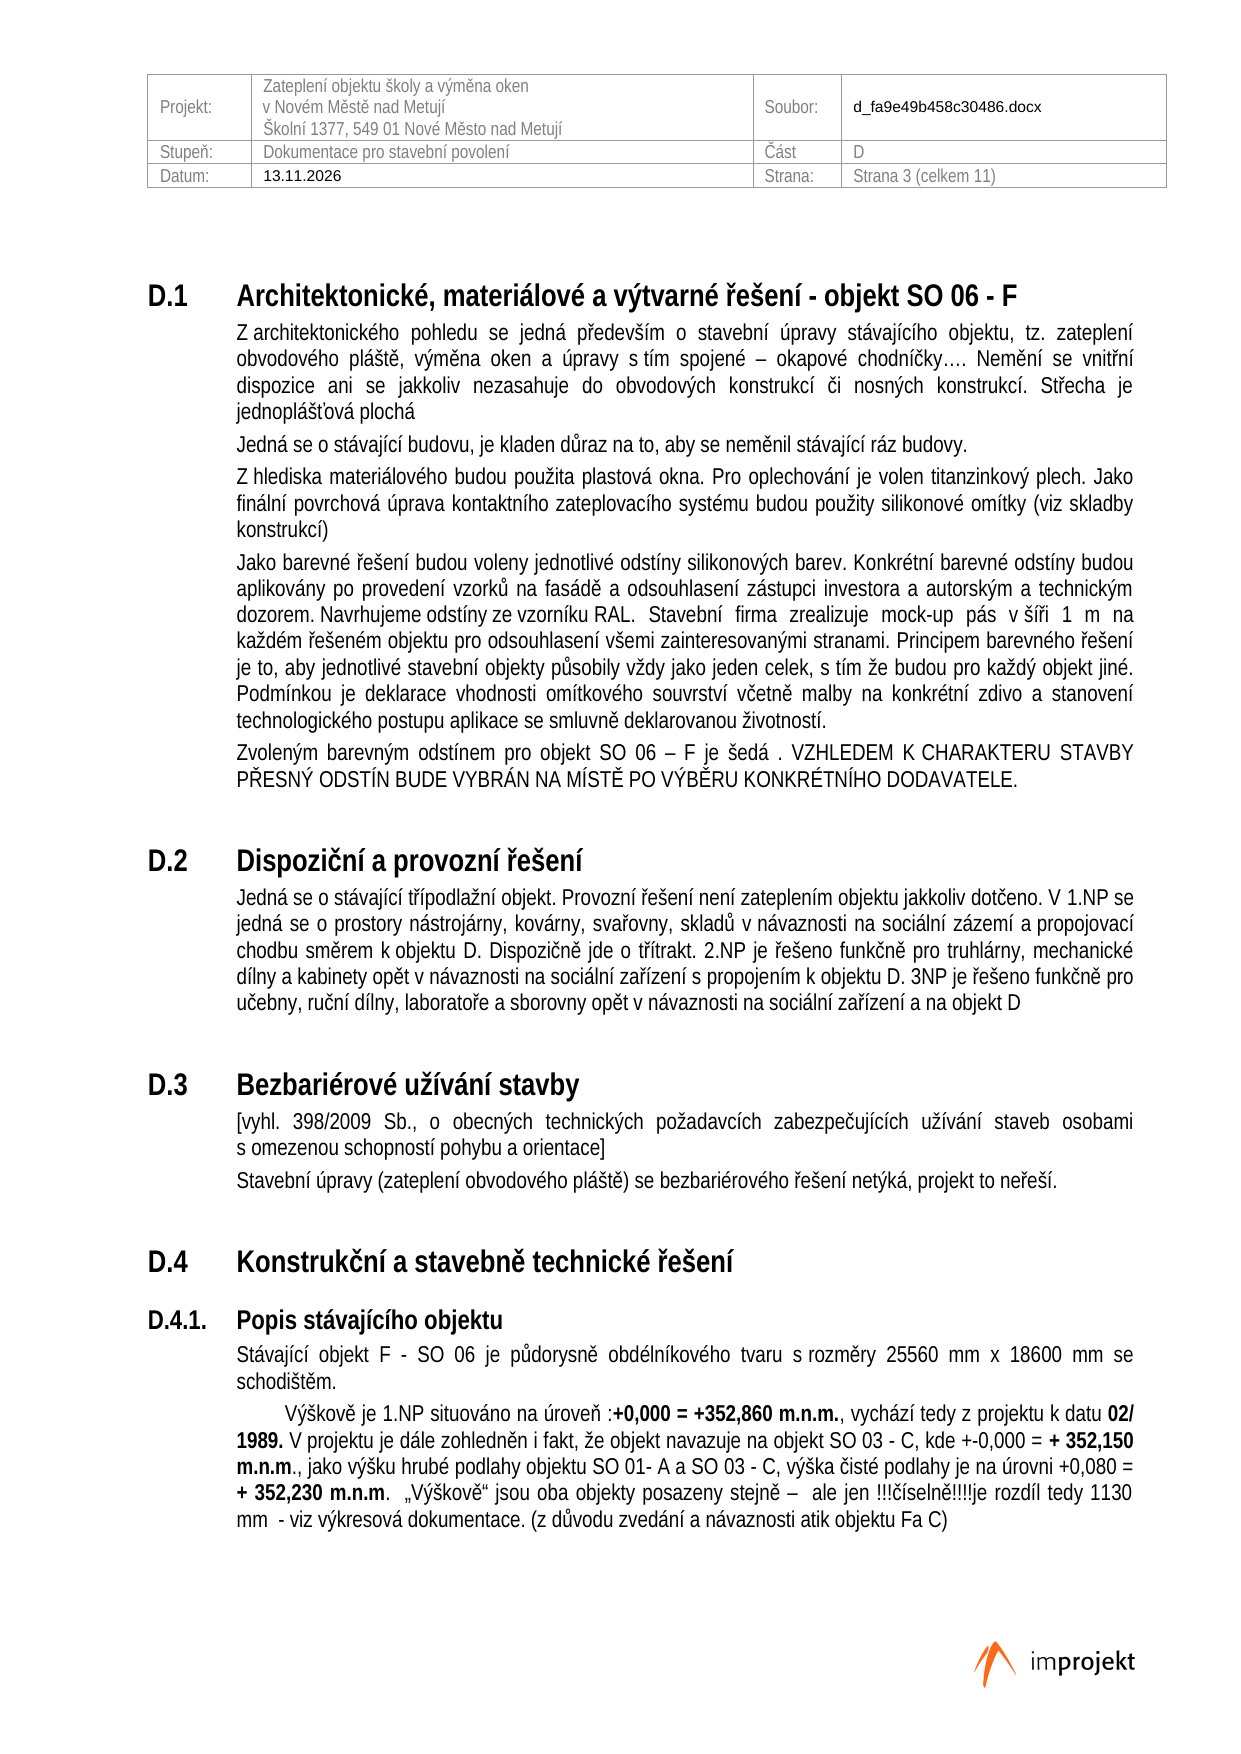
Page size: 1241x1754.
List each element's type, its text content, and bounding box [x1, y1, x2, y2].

text Výškově je 1.NP situováno na úroveň :+0,000 = +352,860 m.n.m., vychází tedy z projektu k datu 02/ 1989. V projektu je dále zohledněn i fakt, že objekt navazuje na objekt SO 03 - C, kde +-0,000 = + 352,150 m.n.m., jako výšku hrubé podlahy objektu SO 01- A a SO 03 - C, výška čisté podlahy je na úrovni +0,080 = + 352,230 m.n.m. „Výškově“ jsou oba objekty posazeny stejně – ale jen !!!číselně!!!!je rozdíl tedy 1130 mm - viz výkresová dokumentace. (z důvodu zvedání a návaznosti atik objektu Fa C) [236, 1400, 1134, 1532]
subtitle Popis stávajícího objektu [148, 1304, 1134, 1335]
subtitle Bezbariérové užívání stavby [148, 1066, 1134, 1102]
text Z architektonického pohledu se jedná především o stavební úpravy stávajícího objektu, tz. zateplení obvodového pláště, výměna oken a úpravy s tím spojené – okapové chodníčky…. Nemění se vnitřní dispozice ani se jakkoliv nezasahuje do obvodových konstrukcí či nosných konstrukcí. Střecha je jednoplášťová plochá [236, 319, 1134, 424]
text Z hlediska materiálového budou použita plastová okna. Pro oplechování je volen titanzinkový plech. Jako finální povrchová úprava kontaktního zateplovacího systému budou použity silikonové omítky (viz skladby konstrukcí) [236, 463, 1134, 542]
subtitle Konstrukční a stavebně technické řešení [148, 1243, 1134, 1279]
subtitle Architektonické, materiálové a výtvarné řešení - objekt SO 06 - F [148, 277, 1134, 313]
text Jako barevné řešení budou voleny jednotlivé odstíny silikonových barev. Konkrétní barevné odstíny budou aplikovány po provedení vzorků na fasádě a odsouhlasení zástupci investora a autorským a technickým dozorem. Navrhujeme odstíny ze vzorníku RAL. Stavební firma zrealizuje mock-up pás v šíři 1 m na každém řešeném objektu pro odsouhlasení všemi zainteresovanými stranami. Principem barevného řešení je to, aby jednotlivé stavební objekty působily vždy jako jeden celek, s tím že budou pro každý objekt jiné. Podmínkou je deklarace vhodnosti omítkového souvrství včetně malby na konkrétní zdivo a stanovení technologického postupu aplikace se smluvně deklarovanou životností. [236, 548, 1134, 733]
text Zvoleným barevným odstínem pro objekt SO 06 – F je šedá . VZHLEDEM K CHARAKTERU STAVBY PŘESNÝ ODSTÍN BUDE VYBRÁN NA MÍSTĚ PO VÝBĚRU KONKRÉTNÍHO DODAVATELE. [236, 739, 1134, 792]
text [vyhl. 398/2009 Sb., o obecných technických požadavcích zabezpečujících užívání staveb osobami s omezenou schopností pohybu a orientace] [236, 1108, 1134, 1161]
text Stávající objekt F - SO 06 je půdorysně obdélníkového tvaru s rozměry 25560 mm x 18600 mm se schodištěm. [236, 1341, 1134, 1394]
picture [972, 1639, 1137, 1689]
subtitle Dispoziční a provozní řešení [148, 842, 1134, 878]
text Jedná se o stávající budovu, je kladen důraz na to, aby se neměnil stávající ráz budovy. [236, 431, 1134, 457]
text Stavební úpravy (zateplení obvodového pláště) se bezbariérového řešení netýká, projekt to neřeší. [236, 1167, 1134, 1193]
text Jedná se o stávající třípodlažní objekt. Provozní řešení není zateplením objektu jakkoliv dotčeno. V 1.NP se jedná se o prostory nástrojárny, kovárny, svařovny, skladů v návaznosti na sociální zázemí a propojovací chodbu směrem k objektu D. Dispozičně jde o třítrakt. 2.NP je řešeno funkčně pro truhlárny, mechanické dílny a kabinety opět v návaznosti na sociální zařízení s propojením k objektu D. 3NP je řešeno funkčně pro učebny, ruční dílny, laboratoře a sborovny opět v návaznosti na sociální zařízení a na objekt D [236, 884, 1134, 1016]
